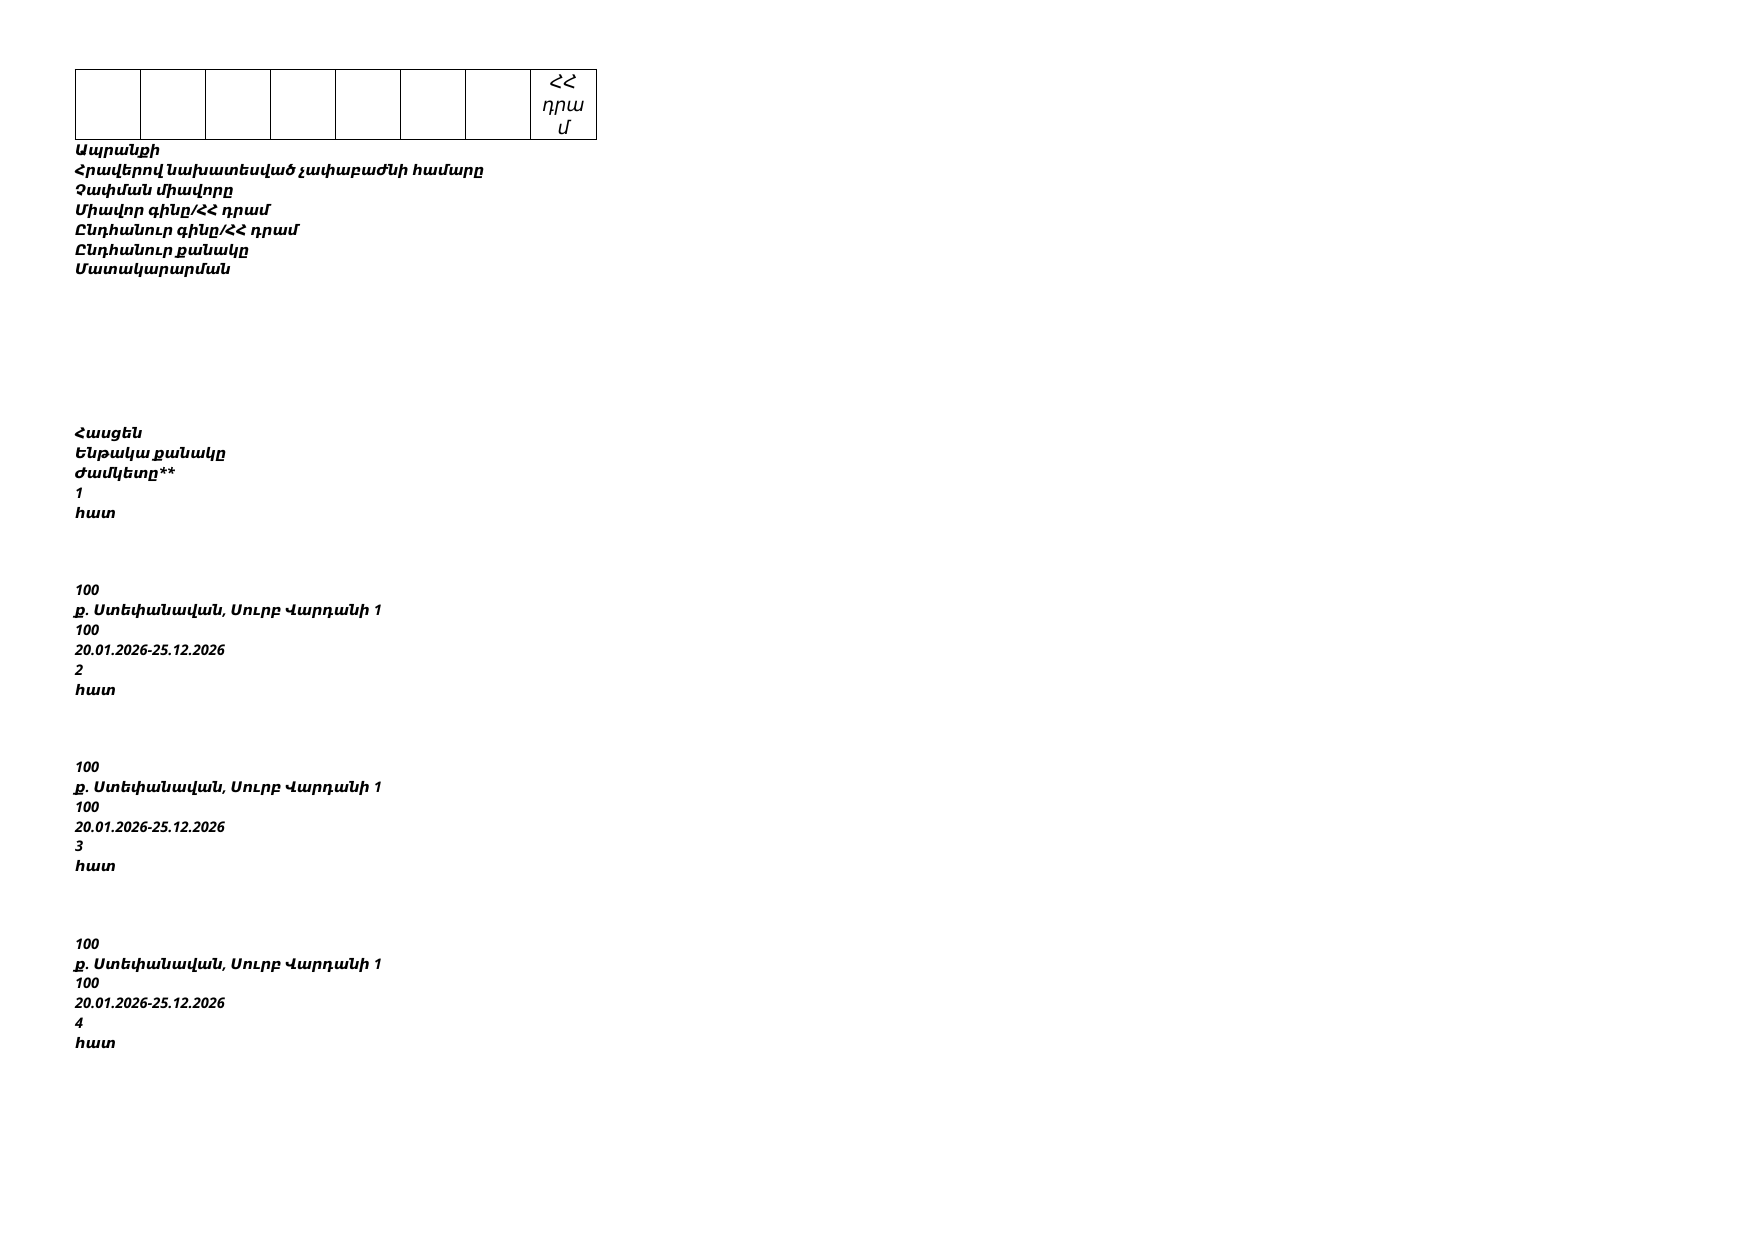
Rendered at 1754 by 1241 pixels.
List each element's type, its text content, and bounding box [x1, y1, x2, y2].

text ՀՀ դրամ [542, 70, 585, 139]
